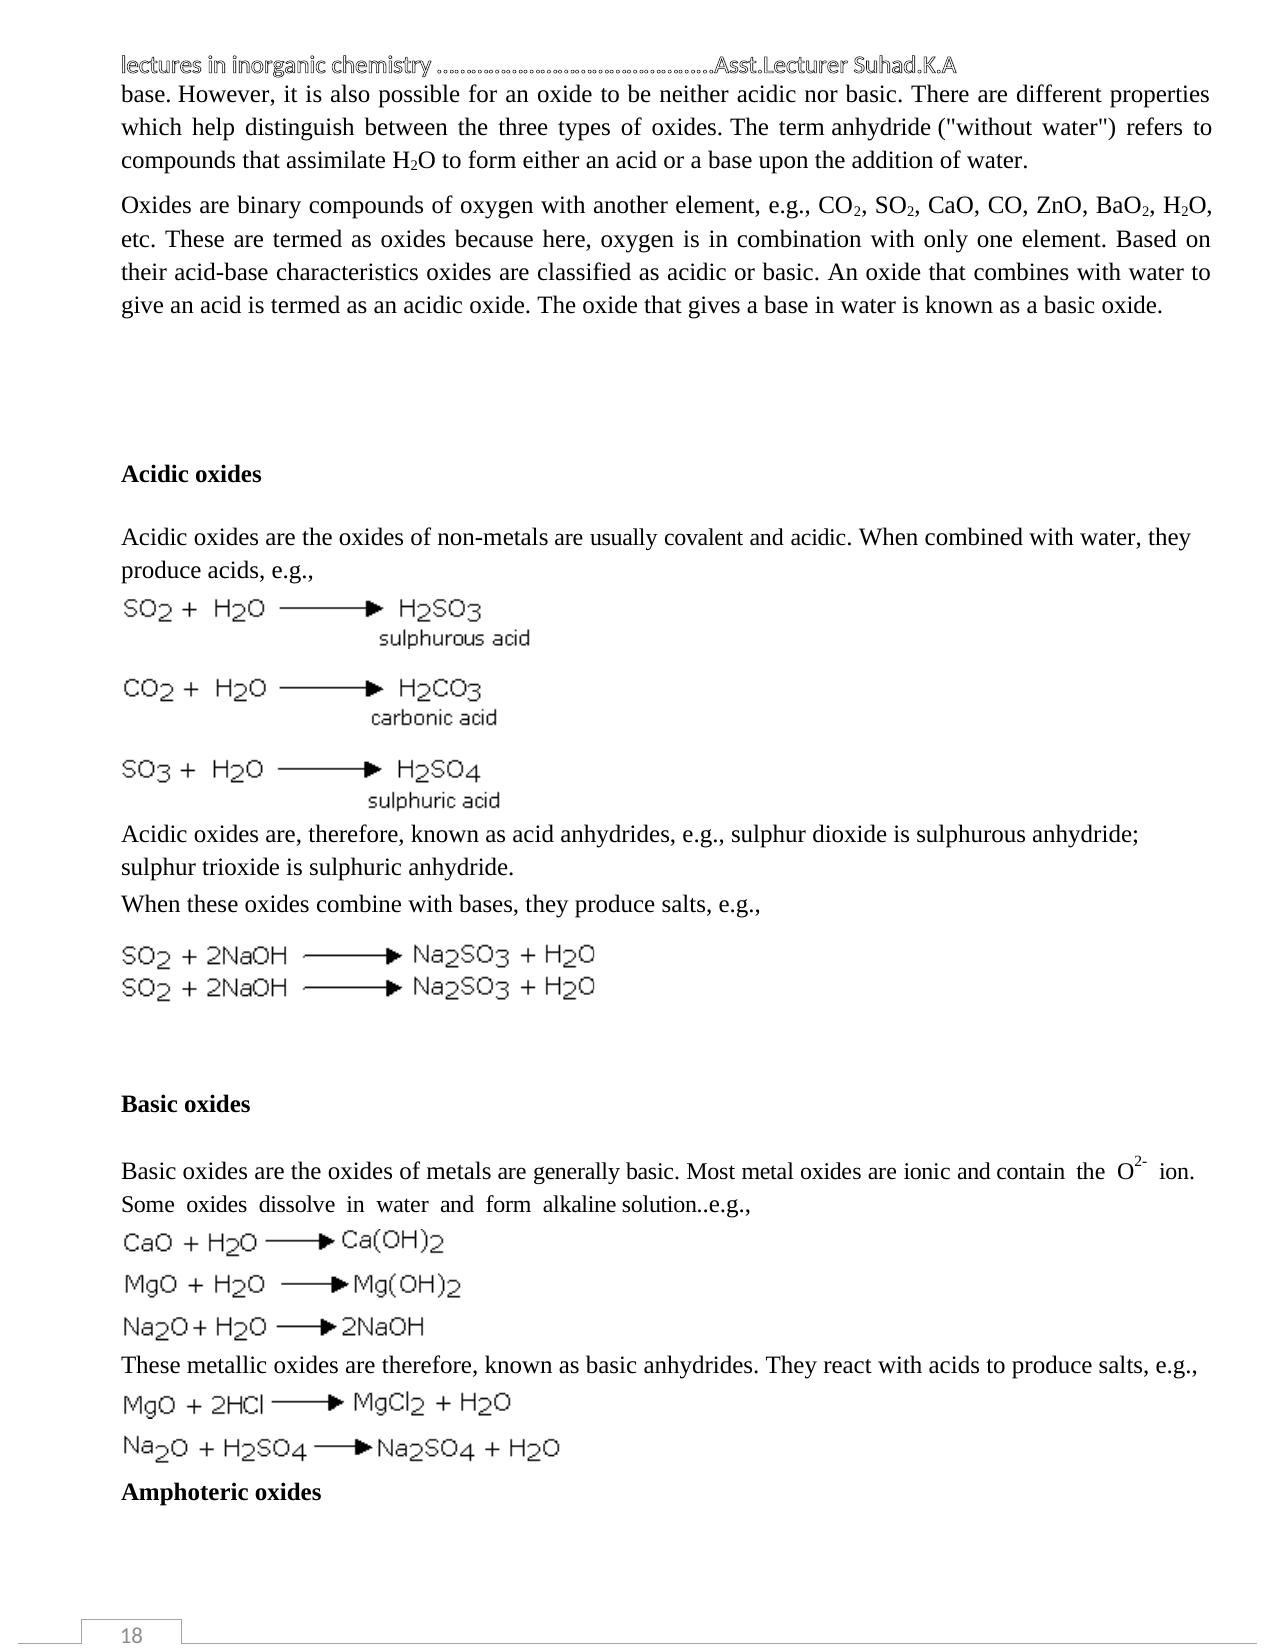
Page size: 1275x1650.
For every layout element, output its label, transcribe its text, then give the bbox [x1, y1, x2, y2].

subtitle Basic oxides [121, 1089, 1212, 1118]
text Acidic oxides are the oxides of non-metals are usually covalent and acidic. When combined with water, they produce acids, e.g., [121, 522, 1212, 583]
picture [120, 1430, 563, 1466]
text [121, 79, 1212, 174]
picture [120, 1229, 448, 1258]
text These metallic oxides are therefore, known as basic anhydrides. They react with acids to produce salts, e.g., [121, 1350, 1212, 1378]
text When these oxides combine with bases, they produce salts, e.g., [121, 889, 1212, 917]
picture [120, 942, 595, 971]
subtitle Amphoteric oxides [121, 1477, 1212, 1506]
picture [120, 755, 504, 813]
text Basic oxides are the oxides of metals are generally basic. Most metal oxides are ionic and contain the O2- ion. Some oxides dissolve in water and form alkaline solution..e.g., [121, 1152, 1212, 1218]
subtitle Acidic oxides [121, 459, 1212, 488]
picture [120, 974, 595, 1003]
text Acidic oxides are, therefore, known as acid anhydrides, e.g., sulphur dioxide is sulphurous anhydride; sulphur trioxide is sulphuric anhydride. [121, 819, 1212, 881]
picture [120, 673, 501, 730]
picture [120, 591, 534, 649]
picture [120, 1390, 515, 1419]
text Oxides are binary compounds of oxygen with another element, e.g., CO2, SO2, CaO, CO, ZnO, BaO2, H2O, etc. These are termed as oxides because here, oxygen is in combination with only one element. Based on their acid-base characteristics oxides are classified as acidic or basic. An oxide that combines with water to give an acid is termed as an acidic oxide. The oxide that gives a base in water is known as a basic oxide. [121, 191, 1212, 318]
picture [120, 1269, 465, 1301]
picture [120, 1311, 431, 1344]
